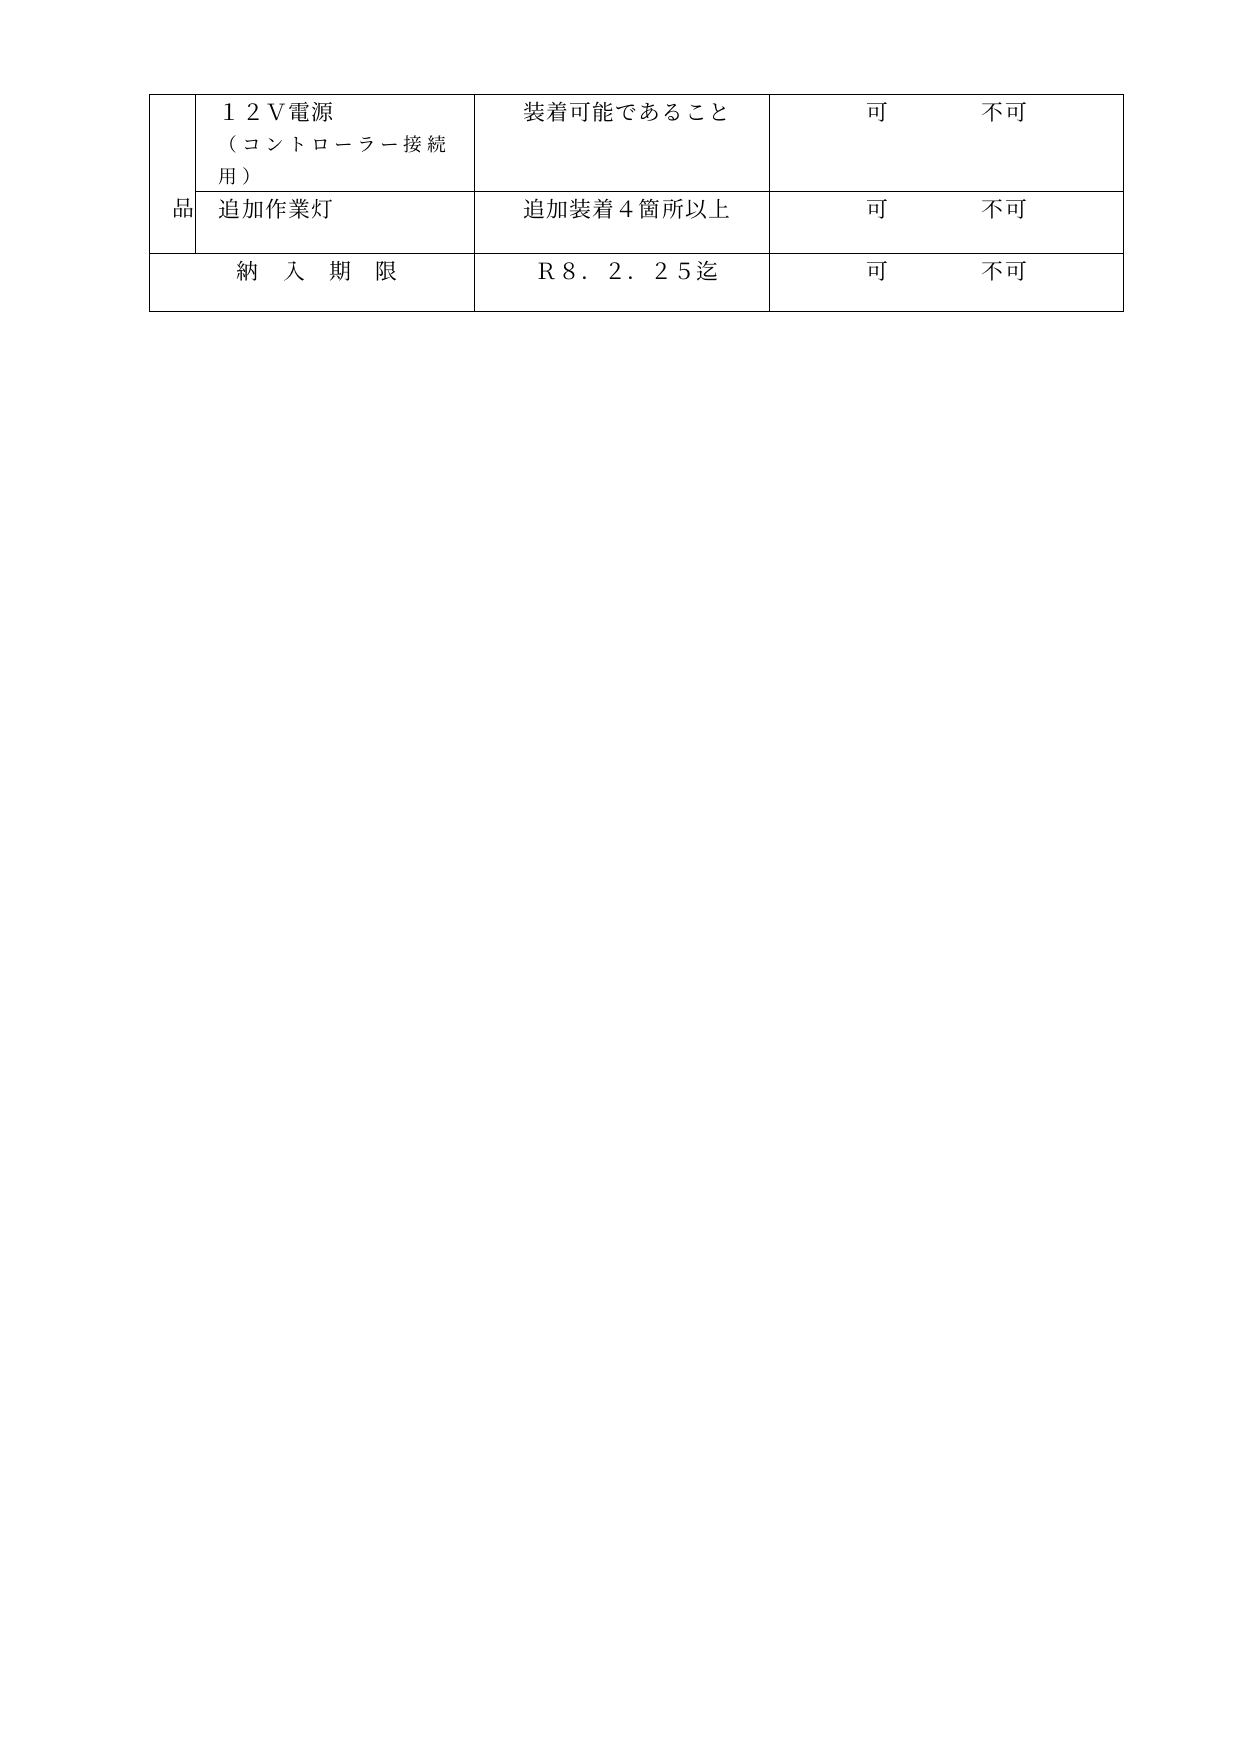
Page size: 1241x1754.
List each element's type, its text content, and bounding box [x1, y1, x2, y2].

table_cell 追加作業灯 [196, 192, 474, 253]
table_cell Ｒ８．２．２５迄 [475, 254, 769, 311]
table_cell 装着可能であること [475, 95, 769, 191]
table_cell １２Ｖ電源 （コントローラー接続用） [196, 95, 474, 191]
table_cell 可 不可 [770, 254, 1123, 311]
table_cell 可 不可 [770, 192, 1123, 253]
table_cell 納 入 期 限 [150, 254, 474, 311]
table_cell 可 不可 [770, 95, 1123, 191]
table_cell 追加装着４箇所以上 [475, 192, 769, 253]
